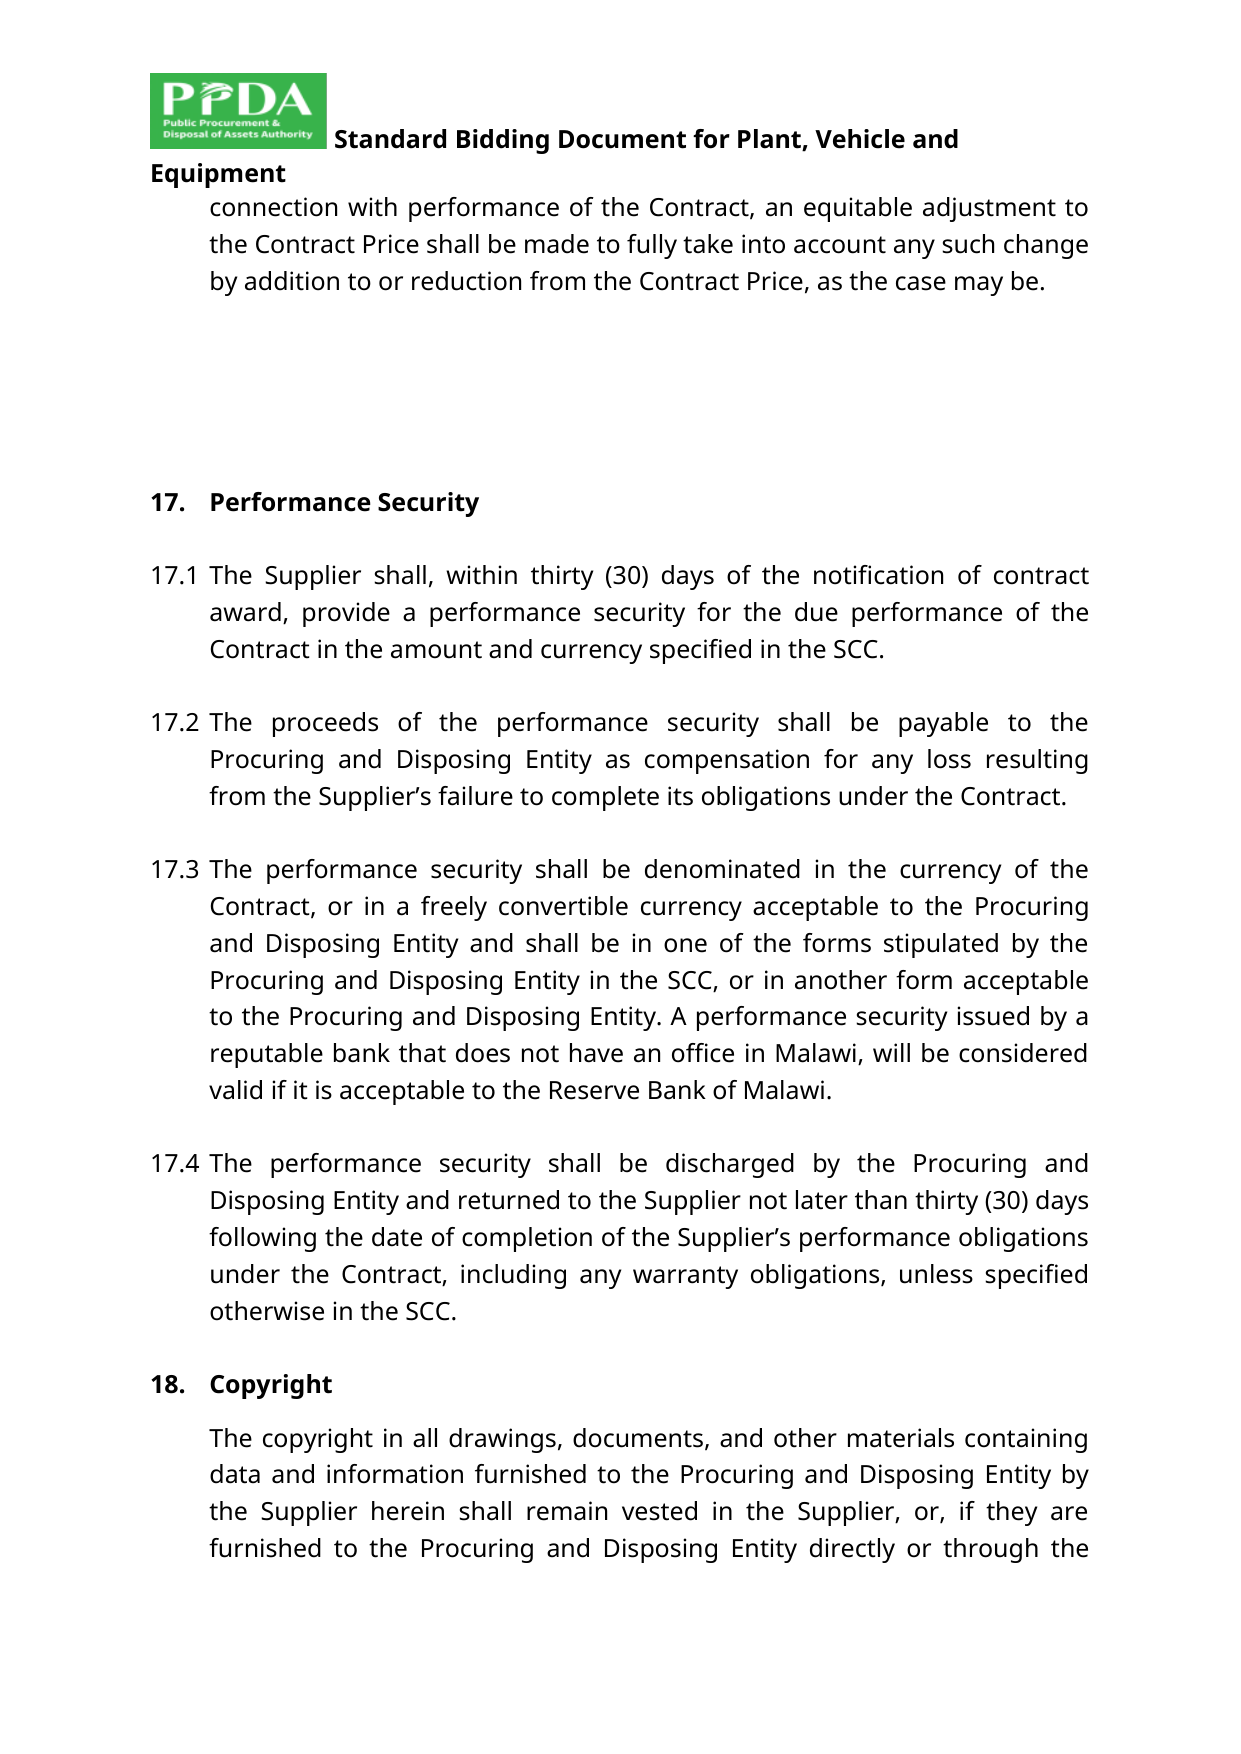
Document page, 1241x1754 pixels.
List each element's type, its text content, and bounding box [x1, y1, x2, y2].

list The proceeds of the performance security shall be payable to the Procuring and Disposing Entity as compensation for any loss resulting from the Supplier’s failure to complete its obligations under the Contract. [150, 705, 1090, 812]
list Copyright [150, 1367, 1090, 1401]
list The performance security shall be discharged by the Procuring and Disposing Entity and returned to the Supplier not later than thirty (30) days following the date of completion of the Supplier’s performance obligations under the Contract, including any warranty obligations, unless specified otherwise in the SCC. [150, 1146, 1090, 1327]
list The Supplier shall, within thirty (30) days of the notification of contract award, provide a performance security for the due performance of the Contract in the amount and currency specified in the SCC. [150, 558, 1090, 665]
list The performance security shall be denominated in the currency of the Contract, or in a freely convertible currency acceptable to the Procuring and Disposing Entity and shall be in one of the forms stipulated by the Procuring and Disposing Entity in the SCC, or in another form acceptable to the Procuring and Disposing Entity. A performance security issued by a reputable bank that does not have an office in Malawi, will be considered valid if it is acceptable to the Reserve Bank of Malawi. [150, 852, 1090, 1107]
list Performance Security [150, 484, 1090, 518]
picture [150, 73, 328, 149]
